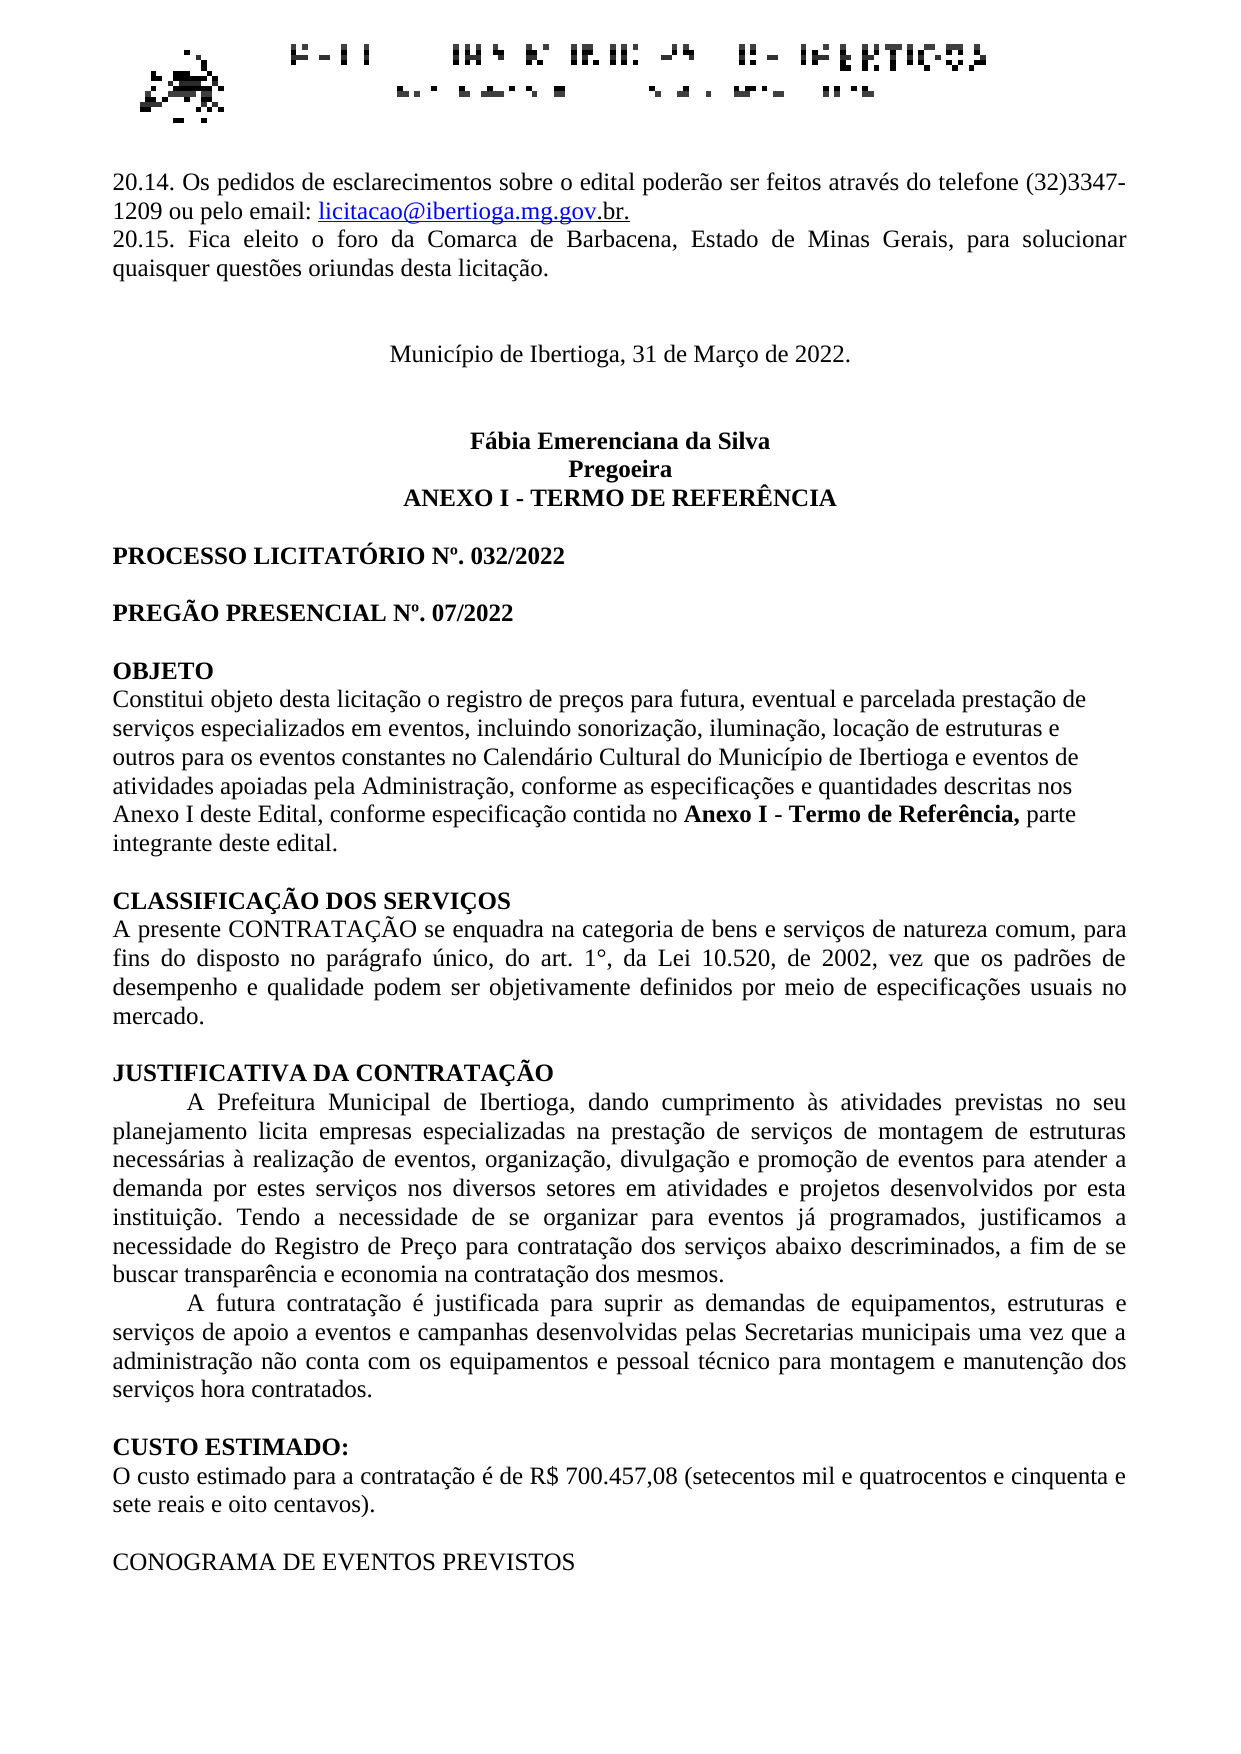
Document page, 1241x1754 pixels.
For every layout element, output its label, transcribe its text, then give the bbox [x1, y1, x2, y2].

text O custo estimado para a contratação é de R$ 700.457,08 (setecentos mil e quatrocentos e cinquenta e sete reais e oito centavos). [112, 1461, 1128, 1518]
text A Prefeitura Municipal de Ibertioga, dando cumprimento às atividades previstas no seu planejamento licita empresas especializadas na prestação de serviços de montagem de estruturas necessárias à realização de eventos, organização, divulgação e promoção de eventos para atender a demanda por estes serviços nos diversos setores em atividades e projetos desenvolvidos por esta instituição. Tendo a necessidade de se organizar para eventos já programados, justificamos a necessidade do Registro de Preço para contratação dos serviços abaixo descriminados, a fim de se buscar transparência e economia na contratação dos mesmos. [112, 1087, 1128, 1288]
text 20.15. Fica eleito o foro da Comarca de Barbacena, Estado de Minas Gerais, para solucionar quaisquer questões oriundas desta licitação. [112, 224, 1128, 282]
text Fábia Emerenciana da Silva [112, 426, 1128, 454]
text CONOGRAMA DE EVENTOS PREVISTOS [112, 1547, 1128, 1576]
text Município de Ibertioga, 31 de Março de 2022. [112, 339, 1128, 368]
text A futura contratação é justificada para suprir as demandas de equipamentos, estruturas e serviços de apoio a eventos e campanhas desenvolvidas pelas Secretarias municipais uma vez que a administração não conta com os equipamentos e pessoal técnico para montagem e manutenção dos serviços hora contratados. [112, 1288, 1128, 1403]
text Pregoeira [112, 454, 1128, 483]
text PROCESSO LICITATÓRIO Nº. 032/2022 [112, 541, 1128, 569]
text JUSTIFICATIVA DA CONTRATAÇÃO [112, 1058, 1128, 1087]
text 20.14. Os pedidos de esclarecimentos sobre o edital poderão ser feitos através do telefone (32)3347-1209 ou pelo email: licitacao@ibertioga.mg.gov.br. [112, 167, 1128, 224]
text ANEXO I - TERMO DE REFERÊNCIA [112, 483, 1128, 512]
text A presente CONTRATAÇÃO se enquadra na categoria de bens e serviços de natureza comum, para fins do disposto no parágrafo único, do art. 1°, da Lei 10.520, de 2002, vez que os padrões de desempenho e qualidade podem ser objetivamente definidos por meio de especificações usuais no mercado. [112, 914, 1128, 1029]
text OBJETO [112, 656, 1128, 684]
text Constitui objeto desta licitação o registro de preços para futura, eventual e parcelada prestação de serviços especializados em eventos, incluindo sonorização, iluminação, locação de estruturas e outros para os eventos constantes no Calendário Cultural do Município de Ibertioga e eventos de atividades apoiadas pela Administração, conforme as especificações e quantidades descritas nos Anexo I deste Edital, conforme especificação contida no Anexo I - Termo de Referência, parte integrante deste edital. [112, 684, 1128, 857]
text CLASSIFICAÇÃO DOS SERVIÇOS [112, 886, 1128, 914]
text PREGÃO PRESENCIAL Nº. 07/2022 [112, 598, 1128, 627]
text CUSTO ESTIMADO: [112, 1432, 1128, 1461]
